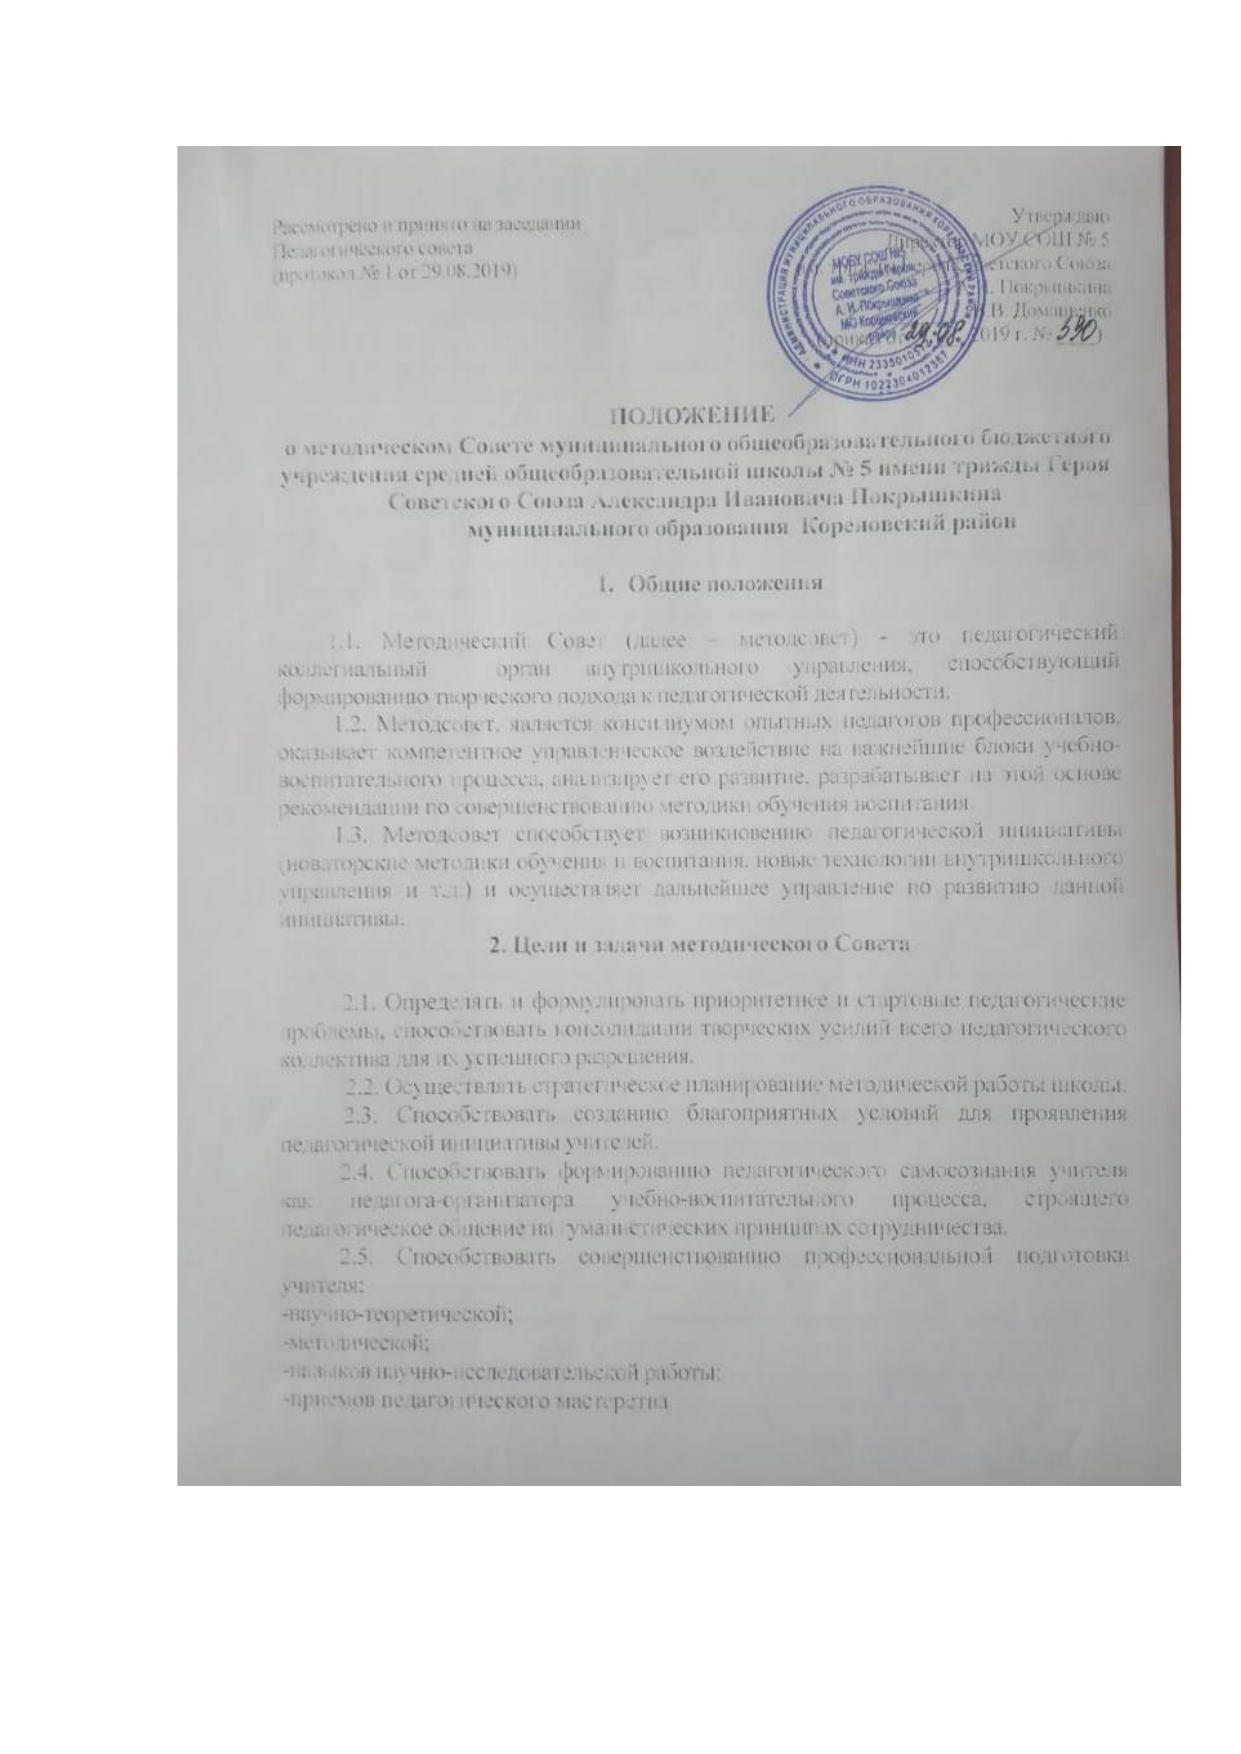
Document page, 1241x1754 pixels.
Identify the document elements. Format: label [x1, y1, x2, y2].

picture [177, 146, 1182, 1486]
